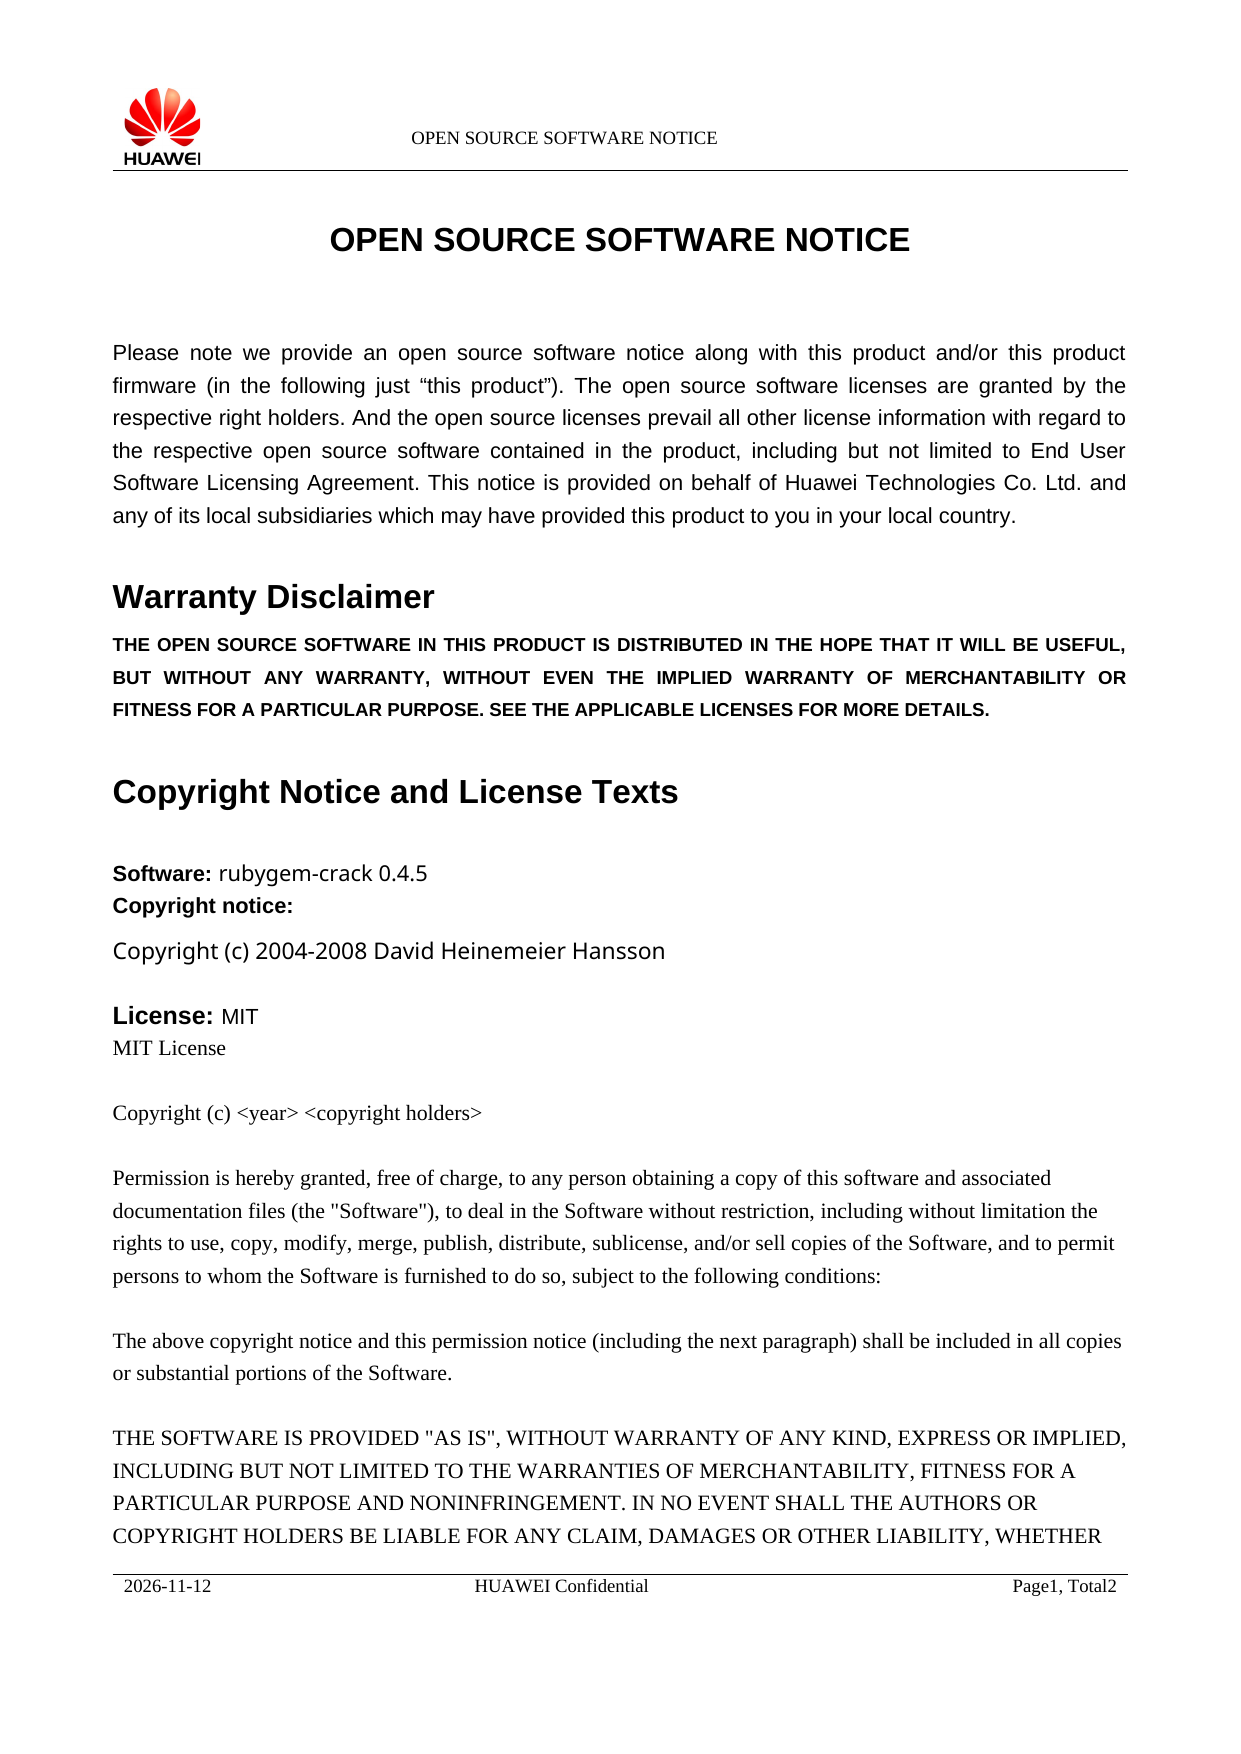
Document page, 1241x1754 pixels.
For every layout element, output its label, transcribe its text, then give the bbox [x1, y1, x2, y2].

text Please note we provide an open source software notice along with this product and/or this product firmware (in the following just “this product”). The open source software licenses are granted by the respective right holders. And the open source licenses prevail all other license information with regard to the respective open source software contained in the product, including but not limited to End User Software Licensing Agreement. This notice is provided on behalf of Huawei Technologies Co. Ltd. and any of its local subsidiaries which may have provided this product to you in your local country. [112, 336, 1128, 531]
text Copyright Notice and License Texts [112, 759, 1128, 824]
text OPEN SOURCE SOFTWARE NOTICE [112, 206, 1128, 271]
picture [124, 88, 201, 165]
text License: MIT [112, 999, 1128, 1031]
title Software: rubygem-crack 0.4.5 [112, 856, 1128, 889]
text Copyright notice: [112, 889, 1128, 921]
text The open source software in this product is distributed in the hope that it will be useful, but WITHOUT ANY WARRANTY, without even the implied warranty of MERCHANTABILITY or FITNESS FOR A PARTICULAR PURPOSE. See the applicable licenses for more details. [112, 629, 1128, 726]
text Warranty Disclaimer [112, 564, 1128, 629]
text Copyright (c) 2004-2008 David Heinemeier Hansson [112, 934, 1128, 966]
